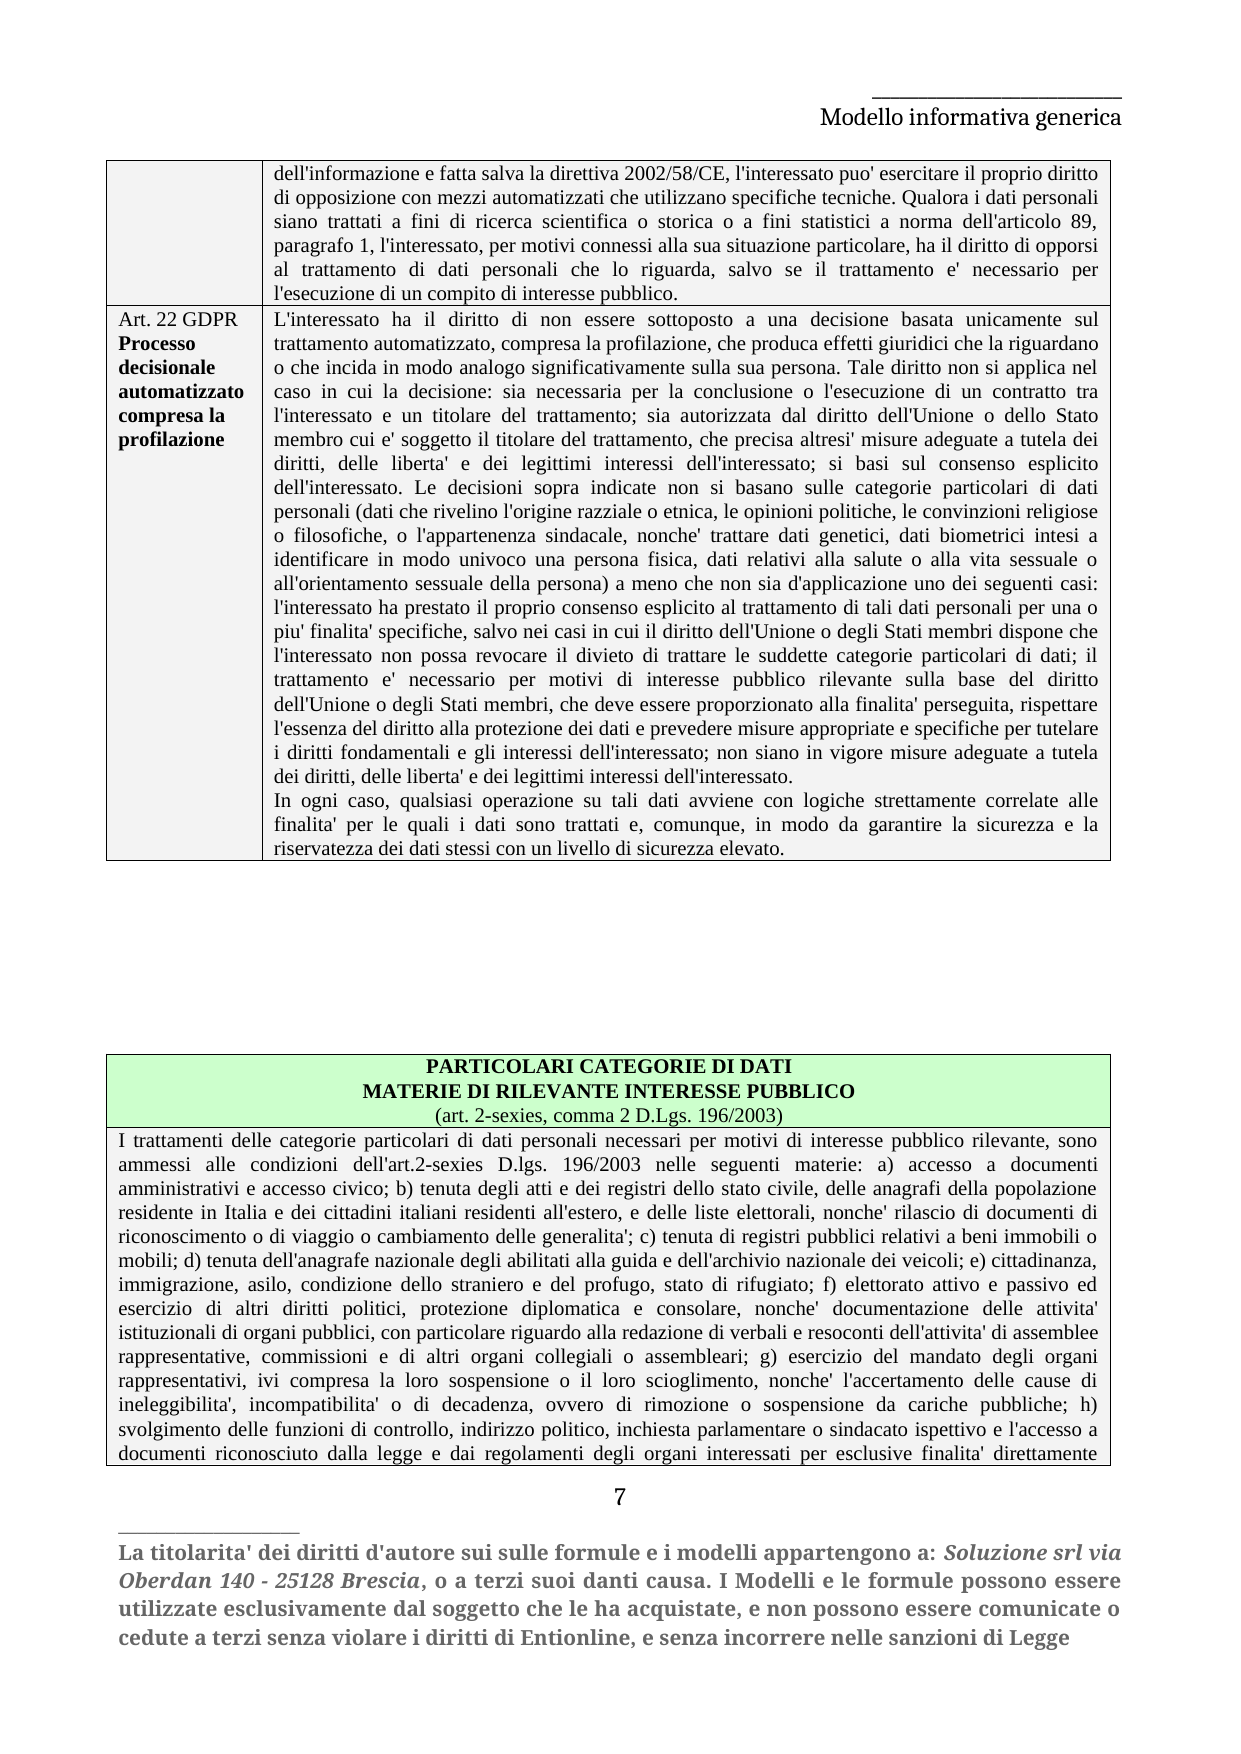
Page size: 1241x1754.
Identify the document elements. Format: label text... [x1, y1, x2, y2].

table_cell Art. 22 GDPR Processo decisionale automatizzato compresa la profilazione [107, 306, 262, 860]
table_cell L'interessato ha il diritto di non essere sottoposto a una decisione basata unicamente sul trattamento automatizzato, compresa la profilazione, che produca effetti giuridici che la riguardano o che incida in modo analogo significativamente sulla sua persona. Tale diritto non si applica nel caso in cui la decisione: sia necessaria per la conclusione o l'esecuzione di un contratto tra l'interessato e un titolare del trattamento; sia autorizzata dal diritto dell'Unione o dello Stato membro cui e' soggetto il titolare del trattamento, che precisa altresi' misure adeguate a tutela dei diritti, delle liberta' e dei legittimi interessi dell'interessato; si basi sul consenso esplicito dell'interessato. Le decisioni sopra indicate non si basano sulle categorie particolari di dati personali (dati che rivelino l'origine razziale o etnica, le opinioni politiche, le convinzioni religiose o filosofiche, o l'appartenenza sindacale, nonche' trattare dati genetici, dati biometrici intesi a identificare in modo univoco una persona fisica, dati relativi alla salute o alla vita sessuale o all'orientamento sessuale della persona) a meno che non sia d'applicazione uno dei seguenti casi: l'interessato ha prestato il proprio consenso esplicito al trattamento di tali dati personali per una o piu' finalita' specifiche, salvo nei casi in cui il diritto dell'Unione o degli Stati membri dispone che l'interessato non possa revocare il divieto di trattare le suddette categorie particolari di dati; il trattamento e' necessario per motivi di interesse pubblico rilevante sulla base del diritto dell'Unione o degli Stati membri, che deve essere proporzionato alla finalita' perseguita, rispettare l'essenza del diritto alla protezione dei dati e prevedere misure appropriate e specifiche per tutelare i diritti fondamentali e gli interessi dell'interessato; non siano in vigore misure adeguate a tutela dei diritti, delle liberta' e dei legittimi interessi dell'interessato. In ogni caso, qualsiasi operazione su tali dati avviene con logiche strettamente correlate alle finalita' per le quali i dati sono trattati e, comunque, in modo da garantire la sicurezza e la riservatezza dei dati stessi con un livello di sicurezza elevato. [263, 306, 1110, 860]
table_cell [263, 161, 1110, 305]
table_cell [107, 1128, 1110, 1464]
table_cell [107, 161, 262, 305]
table_header PARTICOLARI CATEGORIE DI DATI MATERIE DI RILEVANTE INTERESSE PUBBLICO (art. 2-sexies, comma 2 D.Lgs. 196/2003) [107, 1055, 1110, 1127]
